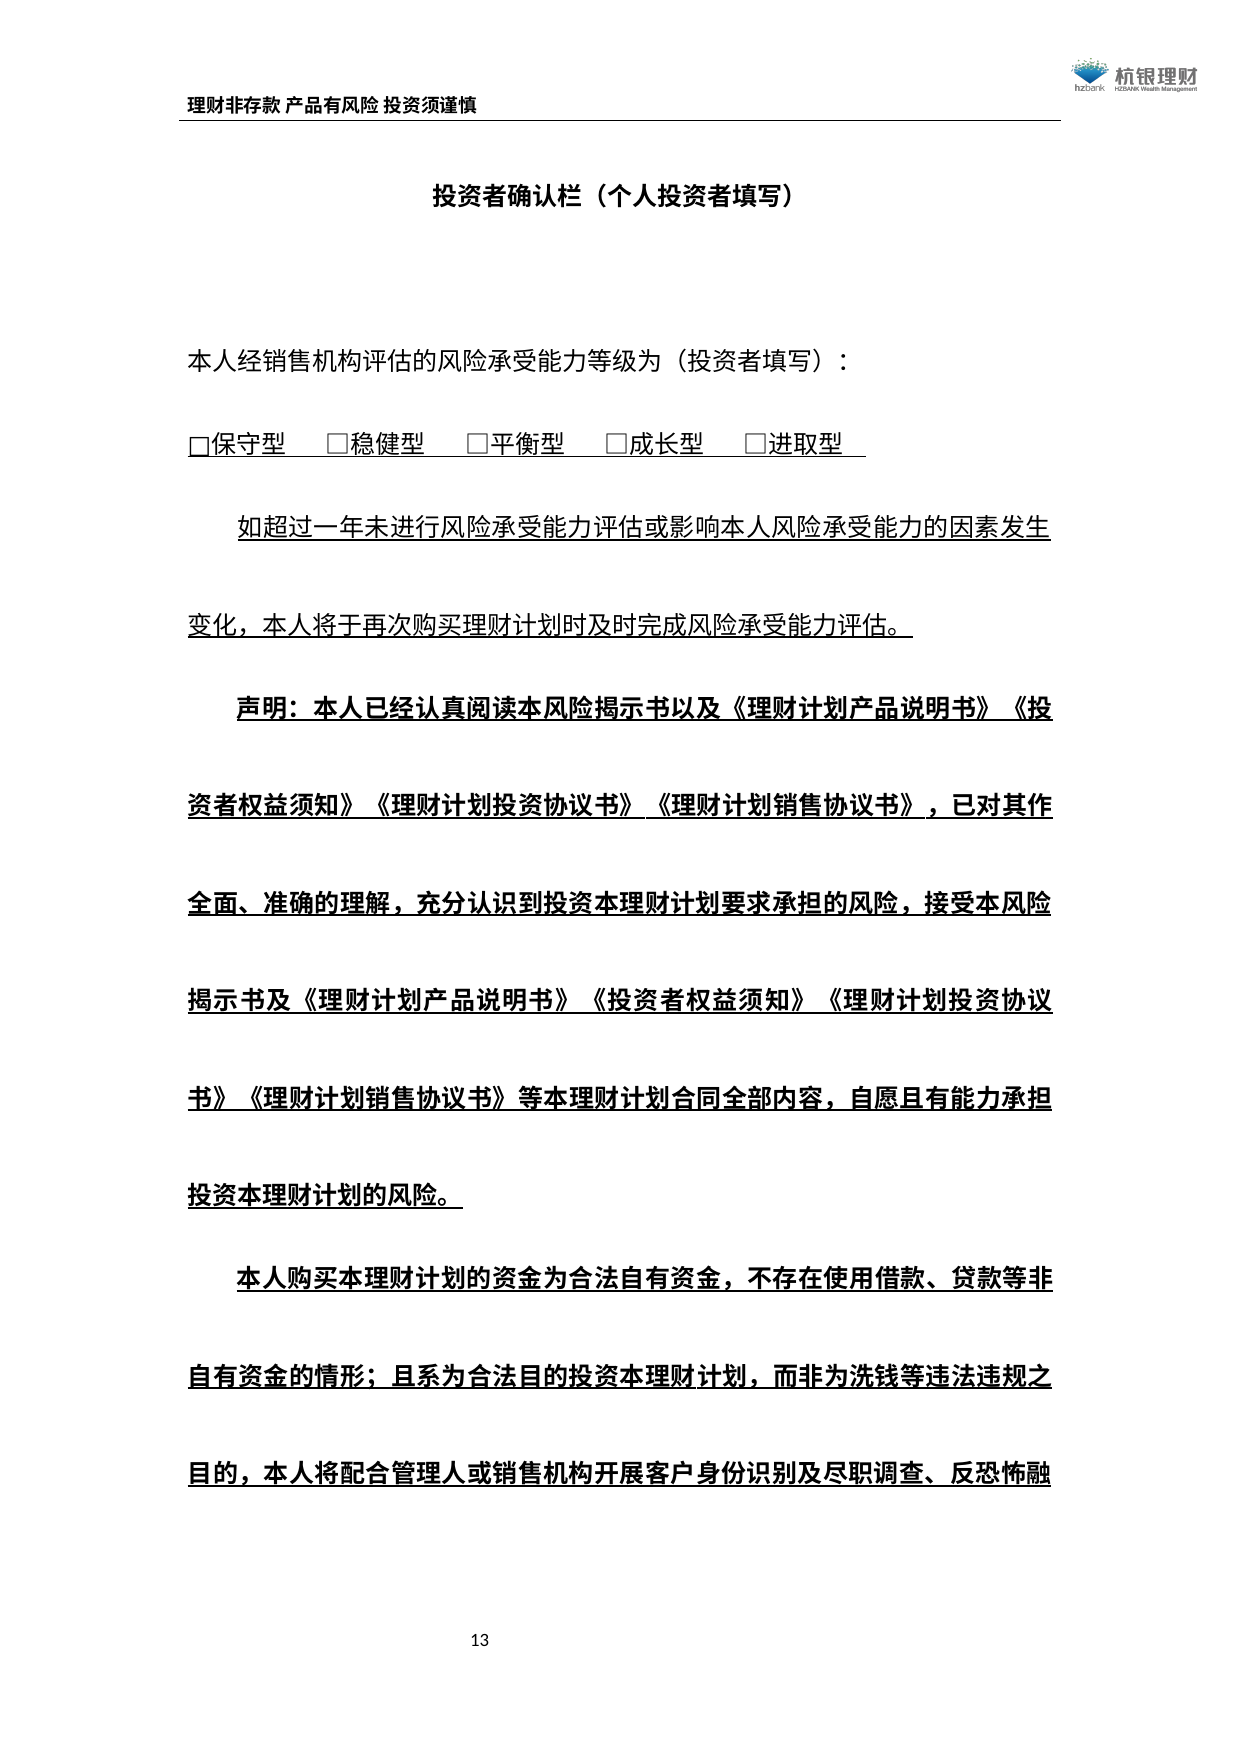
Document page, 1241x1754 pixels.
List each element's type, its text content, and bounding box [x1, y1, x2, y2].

text 本人经销售机构评估的风险承受能力等级为（投资者填写）： [187, 327, 1053, 392]
text □保守型 □稳健型 □平衡型 □成长型 □进取型 [187, 410, 1053, 475]
text 声明：本人已经认真阅读本风险揭示书以及《理财计划产品说明书》《投资者权益须知》《理财计划投资协议书》《理财计划销售协议书》，已对其作全面、准确的理解，充分认识到投资本理财计划要求承担的风险，接受本风险揭示书及《理财计划产品说明书》《投资者权益须知》《理财计划投资协议书》《理财计划销售协议书》等本理财计划合同全部内容，自愿且有能力承担投资本理财计划的风险。 [187, 818, 1053, 1012]
text 如超过一年未进行风险承受能力评估或影响本人风险承受能力的因素发生变化，本人将于再次购买理财计划时及时完成风险承受能力评估。 [187, 493, 1053, 656]
picture [1027, 0, 1240, 151]
text 声明：本人已经认真阅读本风险揭示书以及《理财计划产品说明书》《投资者权益须知》《理财计划投资协议书》《理财计划销售协议书》，已对其作全面、准确的理解，充分认识到投资本理财计划要求承担的风险，接受本风险揭示书及《理财计划产品说明书》《投资者权益须知》《理财计划投资协议书》《理财计划销售协议书》等本理财计划合同全部内容，自愿且有能力承担投资本理财计划的风险。 [187, 1013, 1053, 1226]
text 投资者确认栏（个人投资者填写） [187, 162, 1053, 227]
text 声明：本人已经认真阅读本风险揭示书以及《理财计划产品说明书》《投资者权益须知》《理财计划投资协议书》《理财计划销售协议书》，已对其作全面、准确的理解，充分认识到投资本理财计划要求承担的风险，接受本风险揭示书及《理财计划产品说明书》《投资者权益须知》《理财计划投资协议书》《理财计划销售协议书》等本理财计划合同全部内容，自愿且有能力承担投资本理财计划的风险。 [187, 674, 1053, 817]
text 本人购买本理财计划的资金为合法自有资金，不存在使用借款、贷款等非自有资金的情形；且系为合法目的投资本理财计划，而非为洗钱等违法违规之目的，本人将配合管理人或销售机构开展客户身份识别及尽职调查、反恐怖融资以及非居民金融账户尽职调查等，及时、真实、准确提供身份信息及资金来源信息。 [187, 1244, 1053, 1504]
